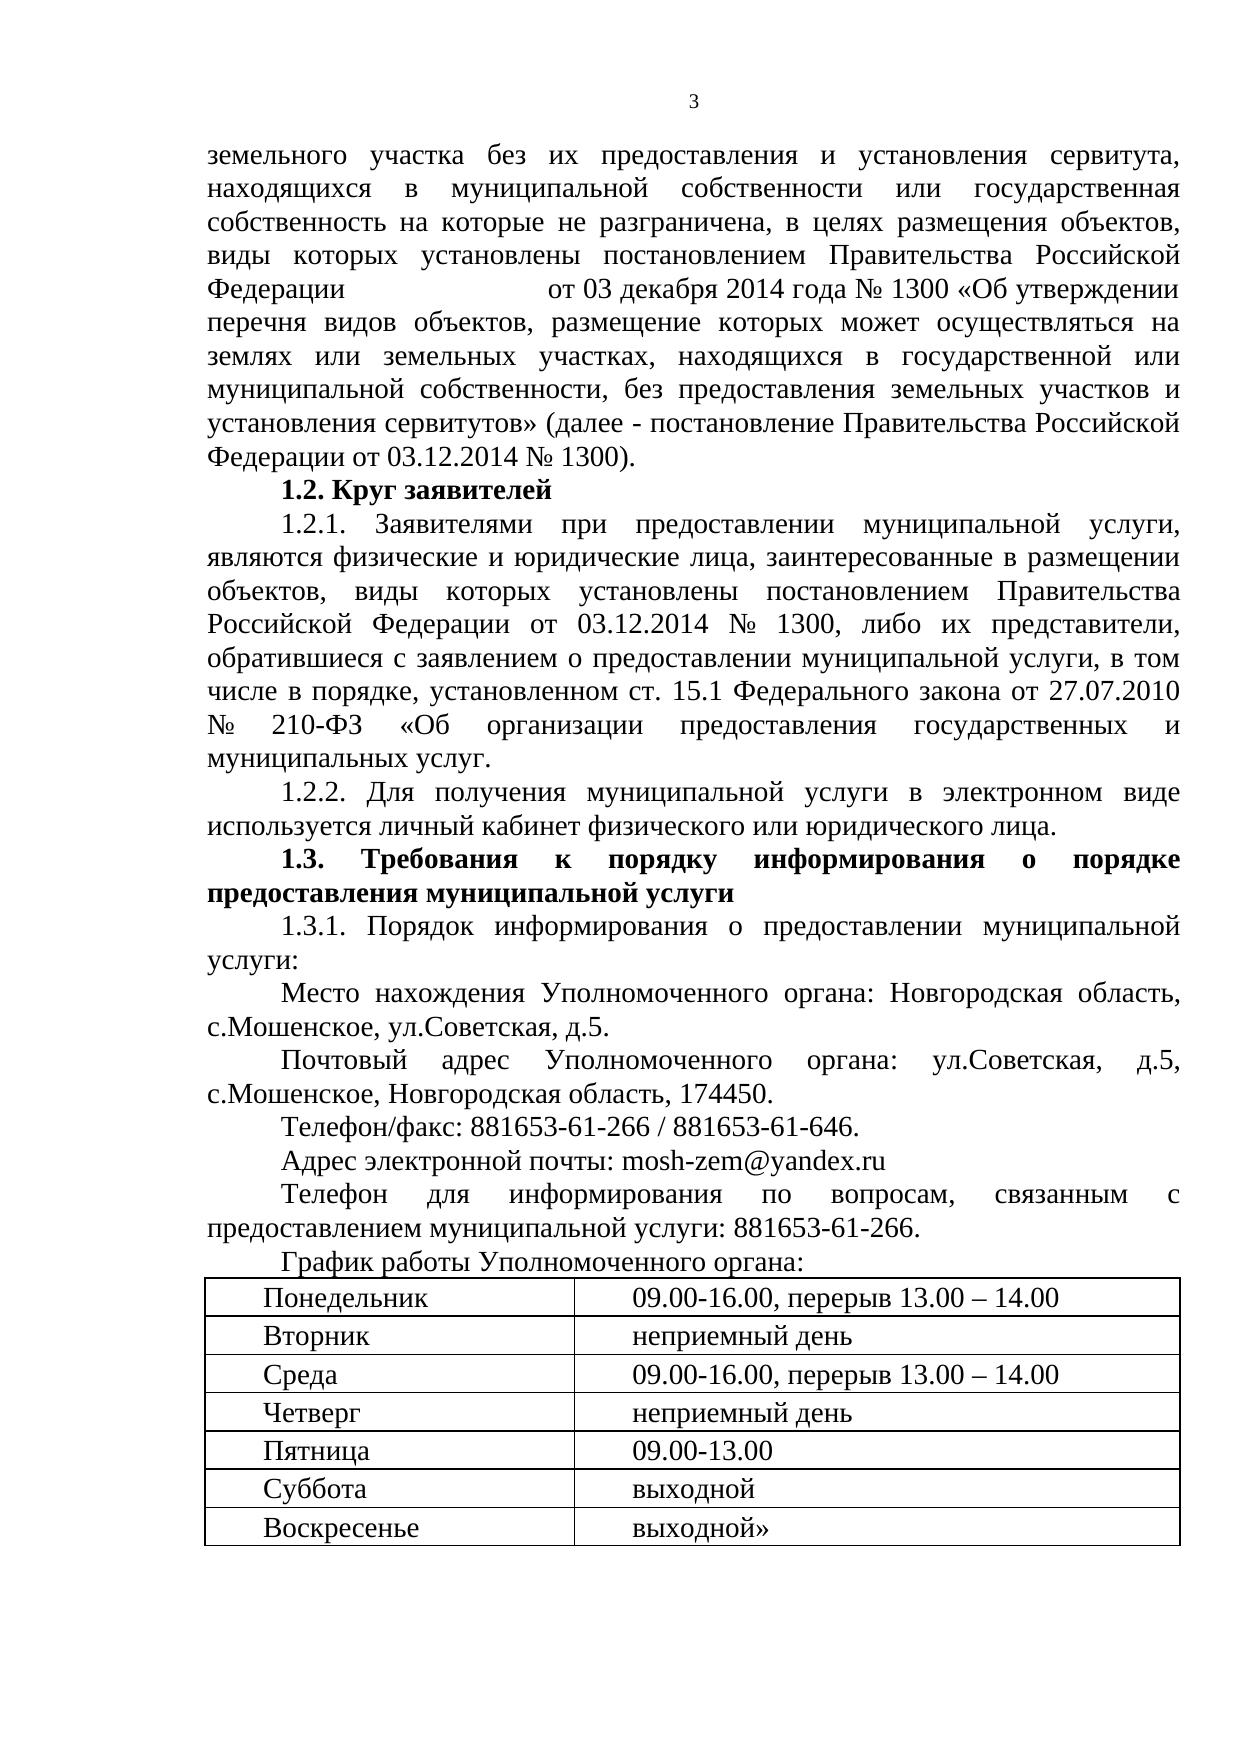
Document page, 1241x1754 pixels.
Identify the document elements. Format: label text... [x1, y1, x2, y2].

table_header Понедельник [206, 1279, 574, 1315]
table_cell Воскресенье [206, 1508, 574, 1545]
table_cell 09.00-16.00, перерыв 13.00 – 14.00 [575, 1355, 1179, 1392]
table_cell Четверг [206, 1393, 574, 1430]
text 1.2.2. Для получения муниципальной услуги в электронном виде используется личный кабинет физического или юридического лица. [207, 774, 1181, 841]
table_cell Суббота [206, 1470, 574, 1507]
table_header 09.00-16.00, перерыв 13.00 – 14.00 [575, 1279, 1179, 1315]
table_cell неприемный день [575, 1393, 1179, 1430]
text Почтовый адрес Уполномоченного органа: ул.Советская, д.5, с.Мошенское, Новгородская область, 174450. [207, 1042, 1181, 1109]
text 1.2. Круг заявителей [207, 472, 1181, 506]
table_cell Вторник [206, 1317, 574, 1354]
text График работы Уполномоченного органа: [207, 1244, 1181, 1277]
table_cell Пятница [206, 1432, 574, 1468]
text Телефон для информирования по вопросам, связанным с предоставлением муниципальной услуги: 881653-61-266. [207, 1177, 1181, 1244]
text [207, 137, 1181, 472]
table_cell 09.00-13.00 [575, 1432, 1179, 1468]
text Место нахождения Уполномоченного органа: Новгородская область, с.Мошенское, ул.Советская, д.5. [207, 975, 1181, 1042]
text 1.3. Требования к порядку информирования о порядке предоставления муниципальной услуги [207, 841, 1181, 908]
text 1.3.1. Порядок информирования о предоставлении муниципальной услуги: [207, 908, 1181, 975]
text 1.2.1. Заявителями при предоставлении муниципальной услуги, являются физические и юридические лица, заинтересованные в размещении объектов, виды которых установлены постановлением Правительства Российской Федерации от 03.12.2014 № 1300, либо их представители, обратившиеся с заявлением о предоставлении муниципальной услуги, в том числе в порядке, установленном ст. 15.1 Федерального закона от 27.07.2010 № 210-ФЗ «Об организации предоставления государственных и муниципальных услуг. [207, 506, 1181, 774]
text Телефон/факс: 881653-61-266 / 881653-61-646. [207, 1109, 1181, 1143]
text Адрес электронной почты: mosh-zem@yandex.ru [207, 1143, 1181, 1177]
table_cell неприемный день [575, 1317, 1179, 1354]
table_cell Среда [206, 1355, 574, 1392]
table_cell выходной [575, 1470, 1179, 1507]
table_cell выходной» [575, 1508, 1179, 1545]
